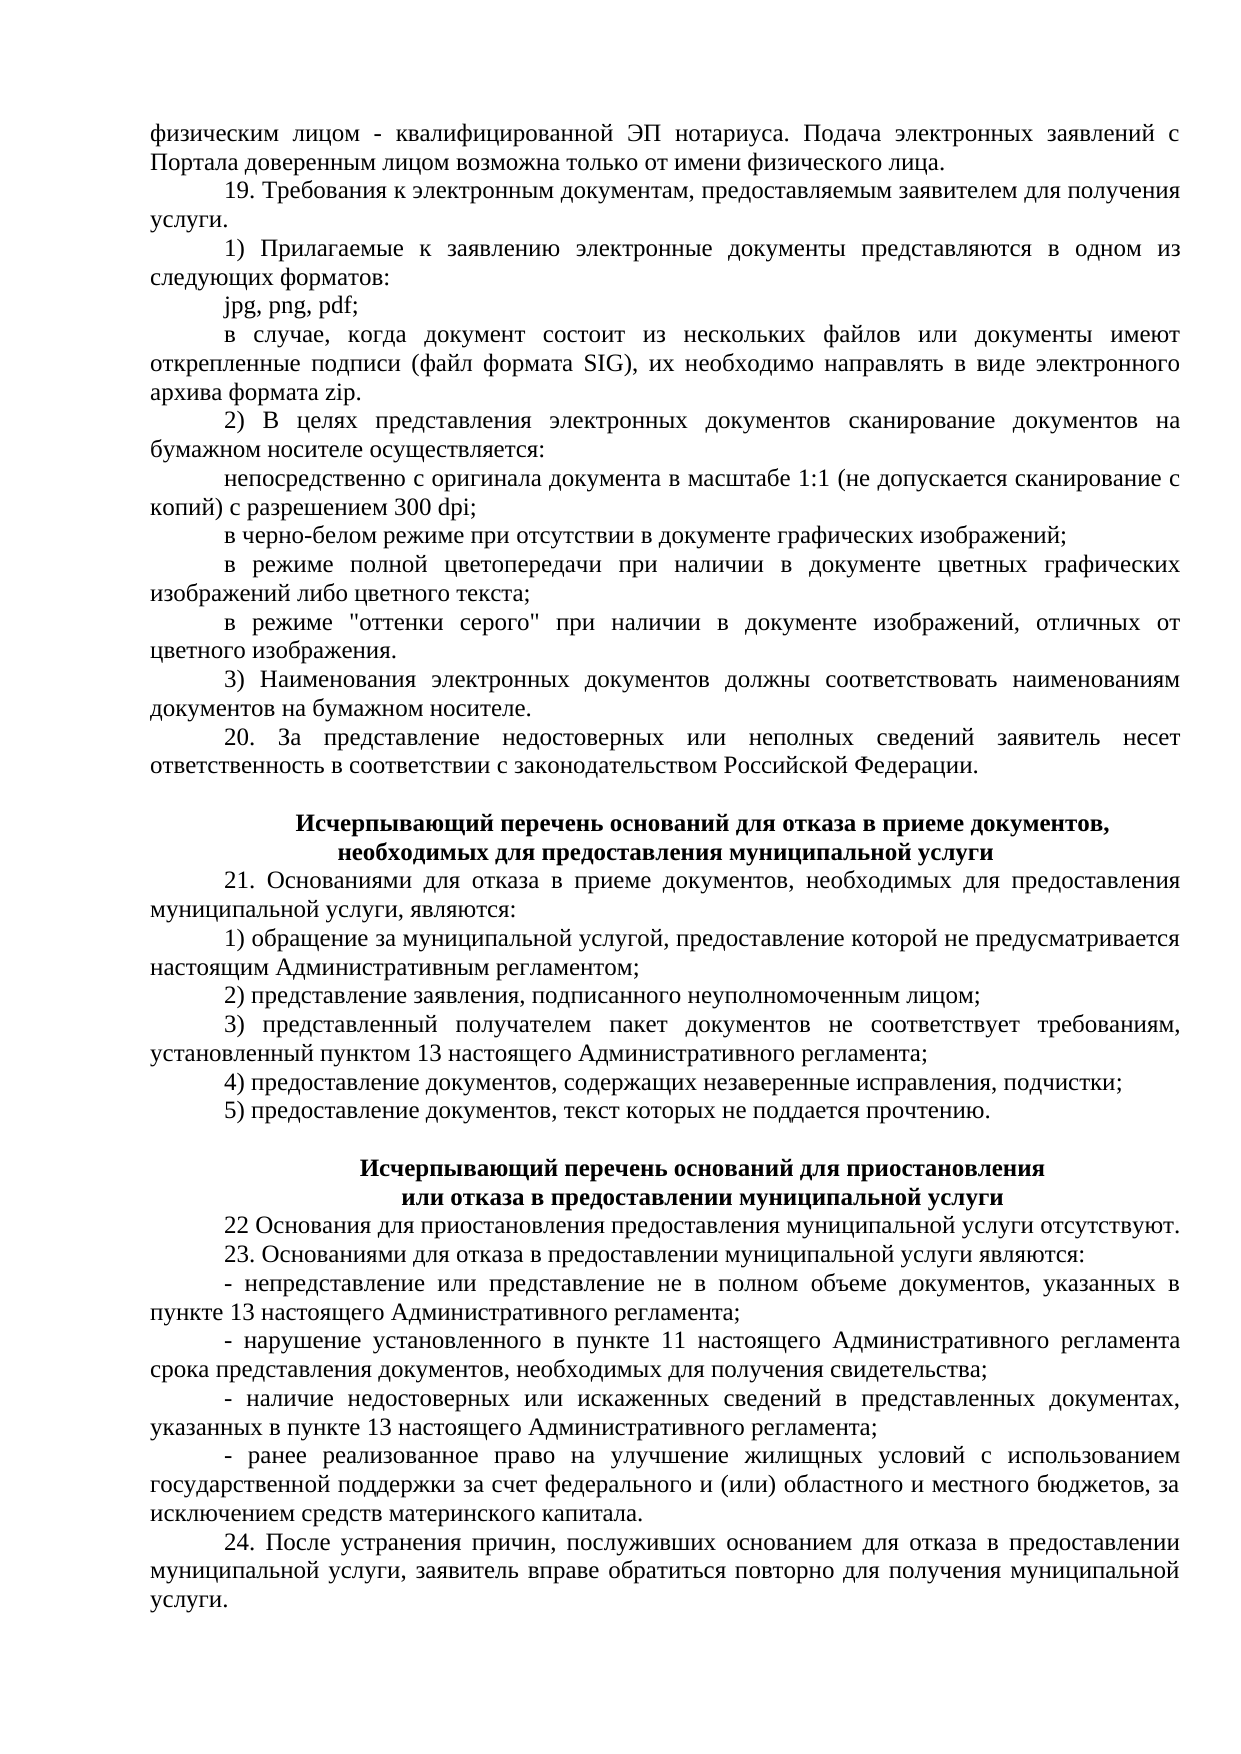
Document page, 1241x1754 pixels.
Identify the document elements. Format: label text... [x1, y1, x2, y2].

text 19. Требования к электронным документам, предоставляемым заявителем для получения услуги. [150, 176, 1181, 233]
text 20. За представление недостоверных или неполных сведений заявитель несет ответственность в соответствии с законодательством Российской Федерации. [150, 722, 1181, 779]
text 3) представленный получателем пакет документов не соответствует требованиям, установленный пунктом 13 настоящего Административного регламента; [150, 1009, 1181, 1067]
text 2) В целях представления электронных документов сканирование документов на бумажном носителе осуществляется: [150, 406, 1181, 463]
text 23. Основаниями для отказа в предоставлении муниципальной услуги являются: [150, 1239, 1181, 1268]
text Исчерпывающий перечень оснований для приостановления [150, 1153, 1181, 1182]
text непосредственно с оригинала документа в масштабе 1:1 (не допускается сканирование с копий) с разрешением 300 dpi; [150, 463, 1181, 521]
text в случае, когда документ состоит из нескольких файлов или документы имеют открепленные подписи (файл формата SIG), их необходимо направлять в виде электронного архива формата zip. [150, 319, 1181, 406]
text jpg, png, pdf; [150, 291, 1181, 319]
text - непредставление или представление не в полном объеме документов, указанных в пункте 13 настоящего Административного регламента; [150, 1268, 1181, 1326]
text 21. Основаниями для отказа в приеме документов, необходимых для предоставления муниципальной услуги, являются: [150, 866, 1181, 923]
text в режиме "оттенки серого" при наличии в документе изображений, отличных от цветного изображения. [150, 607, 1181, 664]
text - нарушение установленного в пункте 11 настоящего Административного регламента срока представления документов, необходимых для получения свидетельства; [150, 1326, 1181, 1383]
text 4) предоставление документов, содержащих незаверенные исправления, подчистки; [150, 1067, 1181, 1096]
text 24. После устранения причин, послуживших основанием для отказа в предоставлении муниципальной услуги, заявитель вправе обратиться повторно для получения муниципальной услуги. [150, 1527, 1181, 1613]
text или отказа в предоставлении муниципальной услуги [150, 1182, 1181, 1211]
text - ранее реализованное право на улучшение жилищных условий с использованием государственной поддержки за счет федерального и (или) областного и местного бюджетов, за исключением средств материнского капитала. [150, 1441, 1181, 1527]
text 5) предоставление документов, текст которых не поддается прочтению. [150, 1096, 1181, 1124]
text 22 Основания для приостановления предоставления муниципальной услуги отсутствуют. [150, 1211, 1181, 1239]
text 3) Наименования электронных документов должны соответствовать наименованиям документов на бумажном носителе. [150, 664, 1181, 722]
text Исчерпывающий перечень оснований для отказа в приеме документов, необходимых для предоставления муниципальной услуги [150, 808, 1181, 866]
text 2) представление заявления, подписанного неуполномоченным лицом; [150, 981, 1181, 1009]
text - наличие недостоверных или искаженных сведений в представленных документах, указанных в пункте 13 настоящего Административного регламента; [150, 1383, 1181, 1441]
text 1) Прилагаемые к заявлению электронные документы представляются в одном из следующих форматов: [150, 233, 1181, 291]
text в черно-белом режиме при отсутствии в документе графических изображений; [150, 521, 1181, 549]
text в режиме полной цветопередачи при наличии в документе цветных графических изображений либо цветного текста; [150, 549, 1181, 607]
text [150, 118, 1181, 176]
text 1) обращение за муниципальной услугой, предоставление которой не предусматривается настоящим Административным регламентом; [150, 923, 1181, 981]
